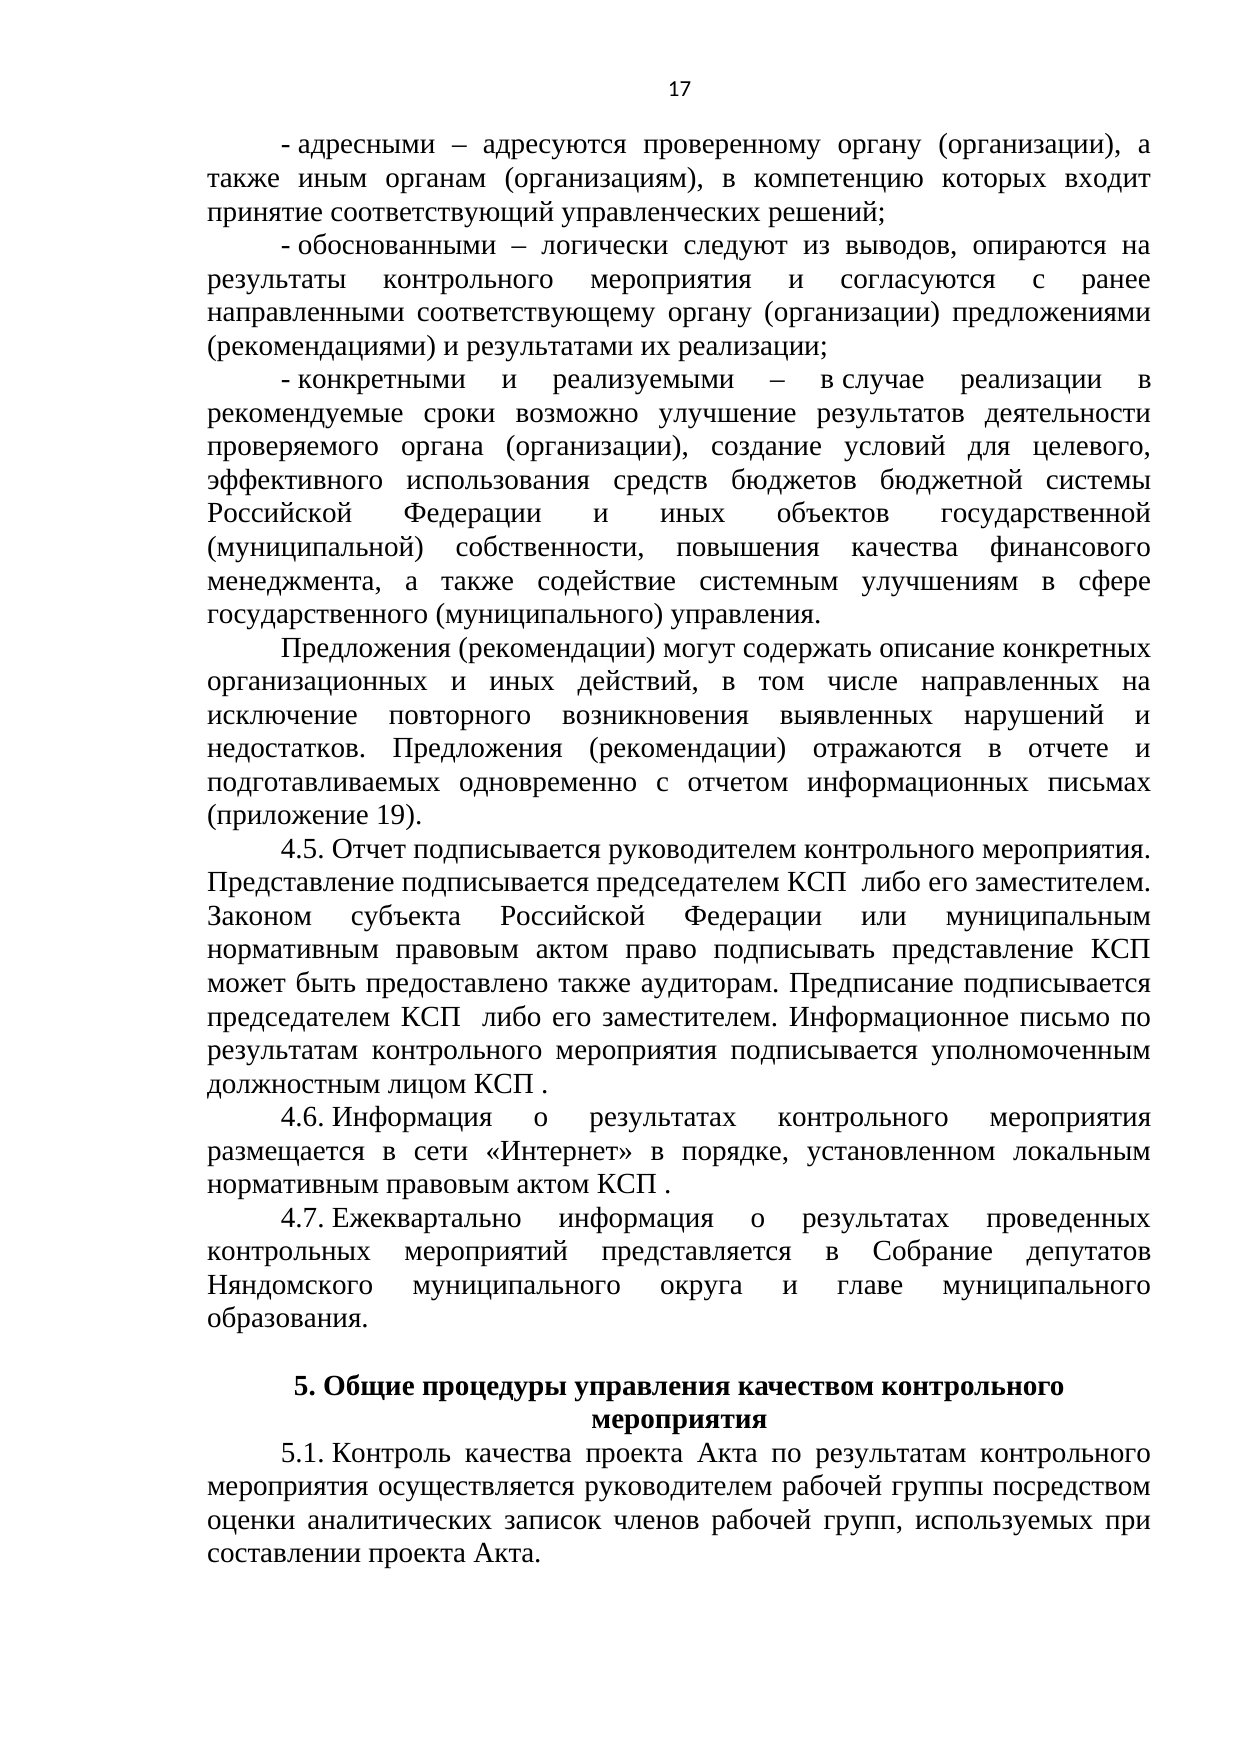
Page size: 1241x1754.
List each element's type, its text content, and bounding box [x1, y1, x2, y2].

text - обоснованными – логически следуют из выводов, опираются на результаты контрольного мероприятия и согласуются с ранее направленными соответствующему органу (организации) предложениями (рекомендациями) и результатами их реализации; [207, 227, 1152, 361]
text 4.6. Информация о результатах контрольного мероприятия размещается в сети «Интернет» в порядке, установленном локальным нормативным правовым актом КСП . [207, 1099, 1152, 1200]
text - конкретными и реализуемыми – в случае реализации в рекомендуемые сроки возможно улучшение результатов деятельности проверяемого органа (организации), создание условий для целевого, эффективного использования средств бюджетов бюджетной системы Российской Федерации и иных объектов государственной (муниципальной) собственности, повышения качества финансового менеджмента, а также содействие системным улучшениям в сфере государственного (муниципального) управления. [207, 361, 1152, 630]
text 5.1. Контроль качества проекта Акта по результатам контрольного мероприятия осуществляется руководителем рабочей группы посредством оценки аналитических записок членов рабочей групп, используемых при составлении проекта Акта. [207, 1435, 1152, 1569]
text 4.7. Ежеквартально информация о результатах проведенных контрольных мероприятий представляется в Собрание депутатов Няндомского муниципального округа и главе муниципального образования. [207, 1200, 1152, 1334]
text Предложения (рекомендации) могут содержать описание конкретных организационных и иных действий, в том числе направленных на исключение повторного возникновения выявленных нарушений и недостатков. Предложения (рекомендации) отражаются в отчете и подготавливаемых одновременно с отчетом информационных письмах (приложение 19). [207, 630, 1152, 831]
text 4.5. Отчет подписывается руководителем контрольного мероприятия. Представление подписывается председателем КСП либо его заместителем. Законом субъекта Российской Федерации или муниципальным нормативным правовым актом право подписывать представление КСП может быть предоставлено также аудиторам. Предписание подписывается председателем КСП либо его заместителем. Информационное письмо по результатам контрольного мероприятия подписывается уполномоченным должностным лицом КСП . [207, 831, 1152, 1099]
text - адресными – адресуются проверенному органу (организации), а также иным органам (организациям), в компетенцию которых входит принятие соответствующий управленческих решений; [207, 127, 1152, 227]
subtitle 5. Общие процедуры управления качеством контрольного мероприятия [207, 1368, 1152, 1435]
